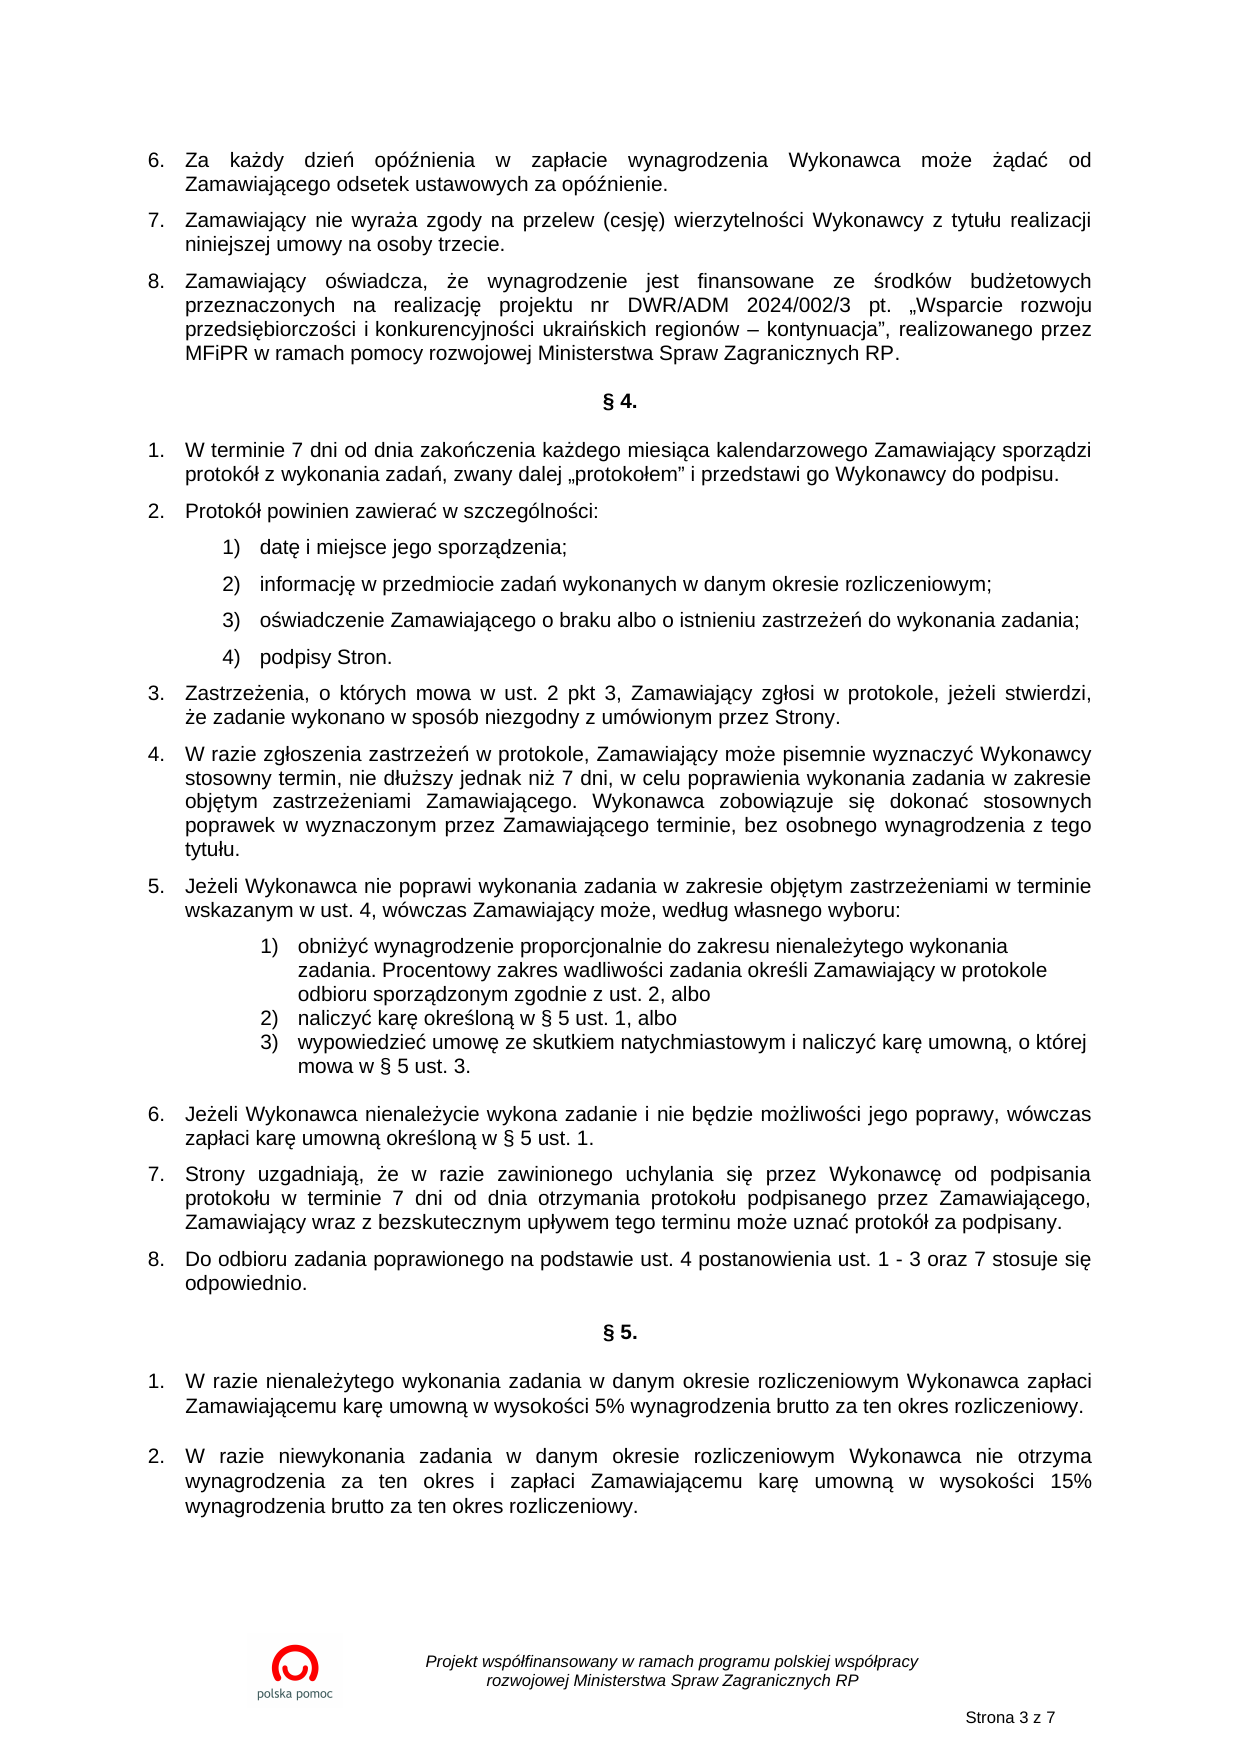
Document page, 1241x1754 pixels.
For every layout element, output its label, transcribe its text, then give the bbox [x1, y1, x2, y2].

list Strony uzgadniają, że w razie zawinionego uchylania się przez Wykonawcę od podpisania protokołu w terminie 7 dni od dnia otrzymania protokołu podpisanego przez Zamawiającego, Zamawiający wraz z bezskutecznym upływem tego terminu może uznać protokół za podpisany. [148, 1162, 1093, 1234]
list naliczyć karę określoną w § 5 ust. 1, albo [260, 1006, 1093, 1030]
list Zastrzeżenia, o których mowa w ust. 2 pkt 3, Zamawiający zgłosi w protokole, jeżeli stwierdzi, że zadanie wykonano w sposób niezgodny z umówionym przez Strony. [148, 681, 1093, 729]
text § 4. [148, 389, 1093, 413]
list Protokół powinien zawierać w szczególności: [148, 499, 1093, 523]
list Zamawiający oświadcza, że wynagrodzenie jest finansowane ze środków budżetowych przeznaczonych na realizację projektu nr DWR/ADM 2024/002/3 pt. „Wsparcie rozwoju przedsiębiorczości i konkurencyjności ukraińskich regionów – kontynuacja”, realizowanego przez MFiPR w ramach pomocy rozwojowej Ministerstwa Spraw Zagranicznych RP. [148, 268, 1093, 364]
list obniżyć wynagrodzenie proporcjonalnie do zakresu nienależytego wykonania zadania. Procentowy zakres wadliwości zadania określi Zamawiający w protokole odbioru sporządzonym zgodnie z ust. 2, albo [260, 934, 1093, 1006]
list W razie zgłoszenia zastrzeżeń w protokole, Zamawiający może pisemnie wyznaczyć Wykonawcy stosowny termin, nie dłuższy jednak niż 7 dni, w celu poprawienia wykonania zadania w zakresie objętym zastrzeżeniami Zamawiającego. Wykonawca zobowiązuje się dokonać stosownych poprawek w wyznaczonym przez Zamawiającego terminie, bez osobnego wynagrodzenia z tego tytułu. [148, 741, 1093, 861]
picture [246, 1633, 344, 1708]
list Jeżeli Wykonawca nienależycie wykona zadanie i nie będzie możliwości jego poprawy, wówczas zapłaci karę umowną określoną w § 5 ust. 1. [148, 1102, 1093, 1150]
list Jeżeli Wykonawca nie poprawi wykonania zadania w zakresie objętym zastrzeżeniami w terminie wskazanym w ust. 4, wówczas Zamawiający może, według własnego wyboru: [148, 874, 1093, 922]
list datę i miejsce jego sporządzenia; [222, 535, 1093, 559]
list informację w przedmiocie zadań wykonanych w danym okresie rozliczeniowym; [222, 572, 1093, 596]
list W razie nienależytego wykonania zadania w danym okresie rozliczeniowym Wykonawca zapłaci Zamawiającemu karę umowną w wysokości 5% wynagrodzenia brutto za ten okres rozliczeniowy. [148, 1368, 1093, 1418]
list Za każdy dzień opóźnienia w zapłacie wynagrodzenia Wykonawca może żądać od Zamawiającego odsetek ustawowych za opóźnienie. [148, 148, 1093, 196]
list wypowiedzieć umowę ze skutkiem natychmiastowym i naliczyć karę umowną, o której mowa w § 5 ust. 3. [260, 1030, 1093, 1078]
list oświadczenie Zamawiającego o braku albo o istnieniu zastrzeżeń do wykonania zadania; [222, 608, 1093, 632]
list W razie niewykonania zadania w danym okresie rozliczeniowym Wykonawca nie otrzyma wynagrodzenia za ten okres i zapłaci Zamawiającemu karę umowną w wysokości 15% wynagrodzenia brutto za ten okres rozliczeniowy. [148, 1443, 1093, 1518]
list Do odbioru zadania poprawionego na podstawie ust. 4 postanowienia ust. 1 - 3 oraz 7 stosuje się odpowiednio. [148, 1247, 1093, 1294]
list podpisy Stron. [222, 644, 1093, 668]
text § 5. [148, 1319, 1093, 1343]
list W terminie 7 dni od dnia zakończenia każdego miesiąca kalendarzowego Zamawiający sporządzi protokół z wykonania zadań, zwany dalej „protokołem” i przedstawi go Wykonawcy do podpisu. [148, 438, 1093, 486]
list Zamawiający nie wyraża zgody na przelew (cesję) wierzytelności Wykonawcy z tytułu realizacji niniejszej umowy na osoby trzecie. [148, 208, 1093, 256]
